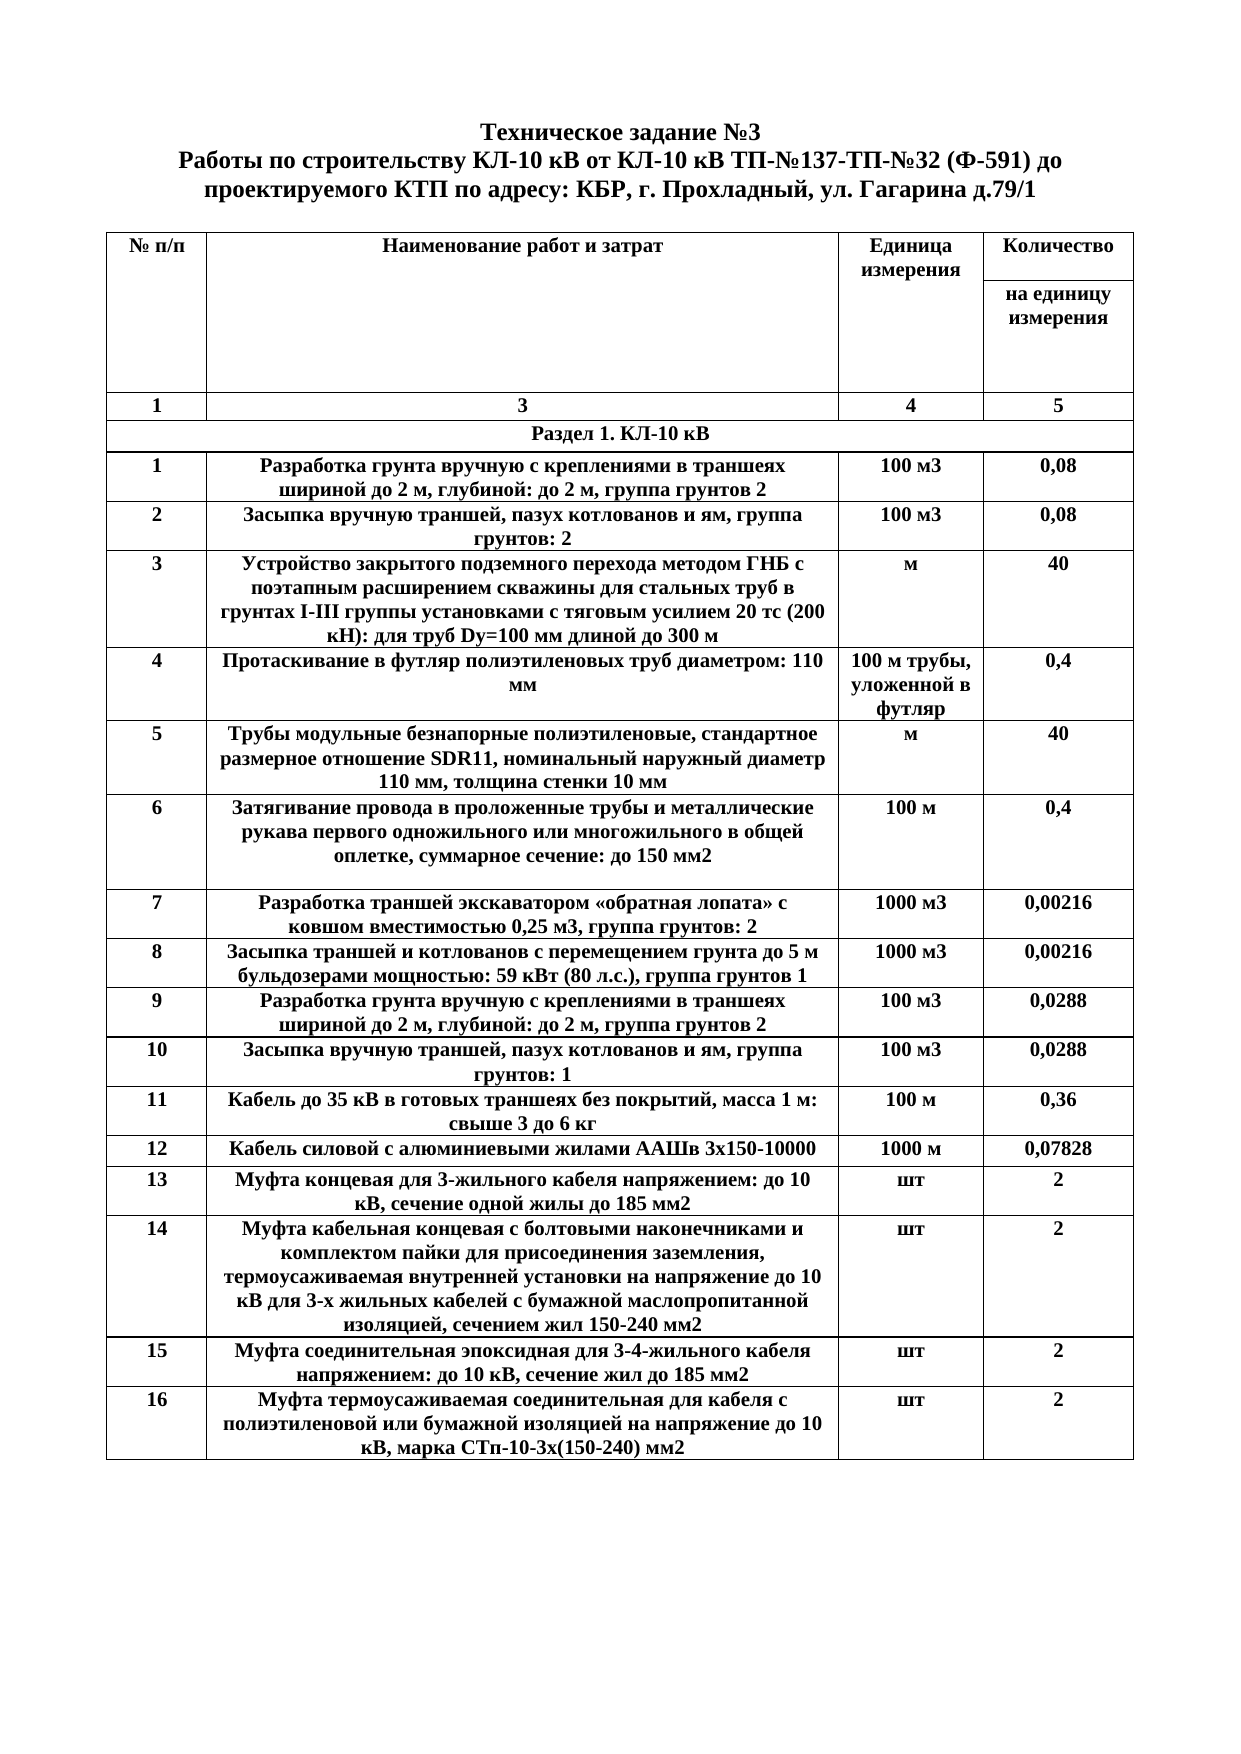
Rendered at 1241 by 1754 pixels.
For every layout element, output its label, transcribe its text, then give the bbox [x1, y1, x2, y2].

table_cell 3 [107, 551, 206, 647]
table_cell 2 [984, 1387, 1133, 1459]
table_cell Муфта кабельная концевая с болтовыми наконечниками и комплектом пайки для присоединения заземления, термоусаживаемая внутренней установки на напряжение до 10 кВ для 3-х жильных кабелей с бумажной маслопропитанной изоляцией, сечением жил 150-240 мм2 [207, 1216, 838, 1336]
table_cell Затягивание провода в проложенные трубы и металлические рукава первого одножильного или многожильного в общей оплетке, суммарное сечение: до 150 мм2 [207, 795, 838, 889]
table_cell 100 м [839, 1087, 983, 1135]
table_cell 0,00216 [984, 939, 1133, 987]
table_cell м [839, 721, 983, 793]
text Техническое задание №3 [118, 117, 1122, 145]
table_cell 2 [107, 502, 206, 550]
table_cell 100 м трубы, уложенной в футляр [839, 648, 983, 720]
table_cell 0,08 [984, 502, 1133, 550]
table_cell 5 [107, 721, 206, 793]
table_cell 0,36 [984, 1087, 1133, 1135]
table_cell 11 [107, 1087, 206, 1135]
table_header Количество [984, 233, 1133, 279]
table_cell Муфта термоусаживаемая соединительная для кабеля с полиэтиленовой или бумажной изоляцией на напряжение до 10 кВ, марка СТп-10-3х(150-240) мм2 [207, 1387, 838, 1459]
table_cell 0,0288 [984, 1038, 1133, 1086]
text Работы по строительству КЛ-10 кВ от КЛ-10 кВ ТП-№137-ТП-№32 (Ф-591) до проектируемого КТП по адресу: КБР, г. Прохладный, ул. Гагарина д.79/1 [118, 145, 1122, 203]
table_cell Кабель силовой с алюминиевыми жилами ААШв 3х150-10000 [207, 1136, 838, 1166]
table_cell 4 [107, 648, 206, 720]
table_cell Раздел 1. КЛ-10 кВ [107, 421, 1133, 451]
table_cell 10 [107, 1038, 206, 1086]
table_cell 1000 м [839, 1136, 983, 1166]
table_cell Кабель до 35 кВ в готовых траншеях без покрытий, масса 1 м: свыше 3 до 6 кг [207, 1087, 838, 1135]
table_cell 2 [984, 1216, 1133, 1336]
table_cell шт [839, 1167, 983, 1215]
table_cell Засыпка вручную траншей, пазух котлованов и ям, группа грунтов: 2 [207, 502, 838, 550]
table_cell 40 [984, 721, 1133, 793]
table_cell 0,00216 [984, 890, 1133, 938]
table_cell Муфта соединительная эпоксидная для 3-4-жильного кабеля напряжением: до 10 кВ, сечение жил до 185 мм2 [207, 1338, 838, 1386]
table_cell 4 [839, 393, 983, 420]
table_cell 7 [107, 890, 206, 938]
table_cell 100 м3 [839, 1038, 983, 1086]
table_cell 8 [107, 939, 206, 987]
table_cell 15 [107, 1338, 206, 1386]
table_cell 2 [984, 1167, 1133, 1215]
table_cell 14 [107, 1216, 206, 1336]
table_cell 0,08 [984, 453, 1133, 501]
table_header № п/п [107, 233, 206, 392]
table_cell 9 [107, 988, 206, 1036]
table_cell 0,0288 [984, 988, 1133, 1036]
table_cell Разработка траншей экскаватором «обратная лопата» с ковшом вместимостью 0,25 м3, группа грунтов: 2 [207, 890, 838, 938]
table_cell 1000 м3 [839, 939, 983, 987]
table_cell 3 [207, 393, 838, 420]
table_cell 0,07828 [984, 1136, 1133, 1166]
table_cell Устройство закрытого подземного перехода методом ГНБ с поэтапным расширением скважины для стальных труб в грунтах I-III группы установками с тяговым усилием 20 тс (200 кН): для труб Dу=100 мм длиной до 300 м [207, 551, 838, 647]
table_cell шт [839, 1387, 983, 1459]
table_cell Протаскивание в футляр полиэтиленовых труб диаметром: 110 мм [207, 648, 838, 720]
table_cell 1000 м3 [839, 890, 983, 938]
table_header Наименование работ и затрат [207, 233, 838, 392]
table_cell 1 [107, 393, 206, 420]
table_cell Засыпка траншей и котлованов с перемещением грунта до 5 м бульдозерами мощностью: 59 кВт (80 л.с.), группа грунтов 1 [207, 939, 838, 987]
table_cell 100 м3 [839, 988, 983, 1036]
table_cell 6 [107, 795, 206, 889]
table_header Единица измерения [839, 233, 983, 392]
table_cell 100 м [839, 795, 983, 889]
table_cell шт [839, 1216, 983, 1336]
table_cell Засыпка вручную траншей, пазух котлованов и ям, группа грунтов: 1 [207, 1038, 838, 1086]
table_cell 16 [107, 1387, 206, 1459]
table_cell 40 [984, 551, 1133, 647]
table_cell шт [839, 1338, 983, 1386]
table_cell 13 [107, 1167, 206, 1215]
table_cell 2 [984, 1338, 1133, 1386]
table_cell Трубы модульные безнапорные полиэтиленовые, стандартное размерное отношение SDR11, номинальный наружный диаметр 110 мм, толщина стенки 10 мм [207, 721, 838, 793]
table_cell Разработка грунта вручную с креплениями в траншеях шириной до 2 м, глубиной: до 2 м, группа грунтов 2 [207, 988, 838, 1036]
table_cell 0,4 [984, 648, 1133, 720]
table_cell 5 [984, 393, 1133, 420]
table_cell м [839, 551, 983, 647]
table_cell Муфта концевая для 3-жильного кабеля напряжением: до 10 кВ, сечение одной жилы до 185 мм2 [207, 1167, 838, 1215]
table_cell 0,4 [984, 795, 1133, 889]
table_cell 100 м3 [839, 502, 983, 550]
table_cell на единицу измерения [984, 281, 1133, 392]
table_cell Разработка грунта вручную с креплениями в траншеях шириной до 2 м, глубиной: до 2 м, группа грунтов 2 [207, 453, 838, 501]
table_cell 1 [107, 453, 206, 501]
table_cell 12 [107, 1136, 206, 1166]
table_cell 100 м3 [839, 453, 983, 501]
